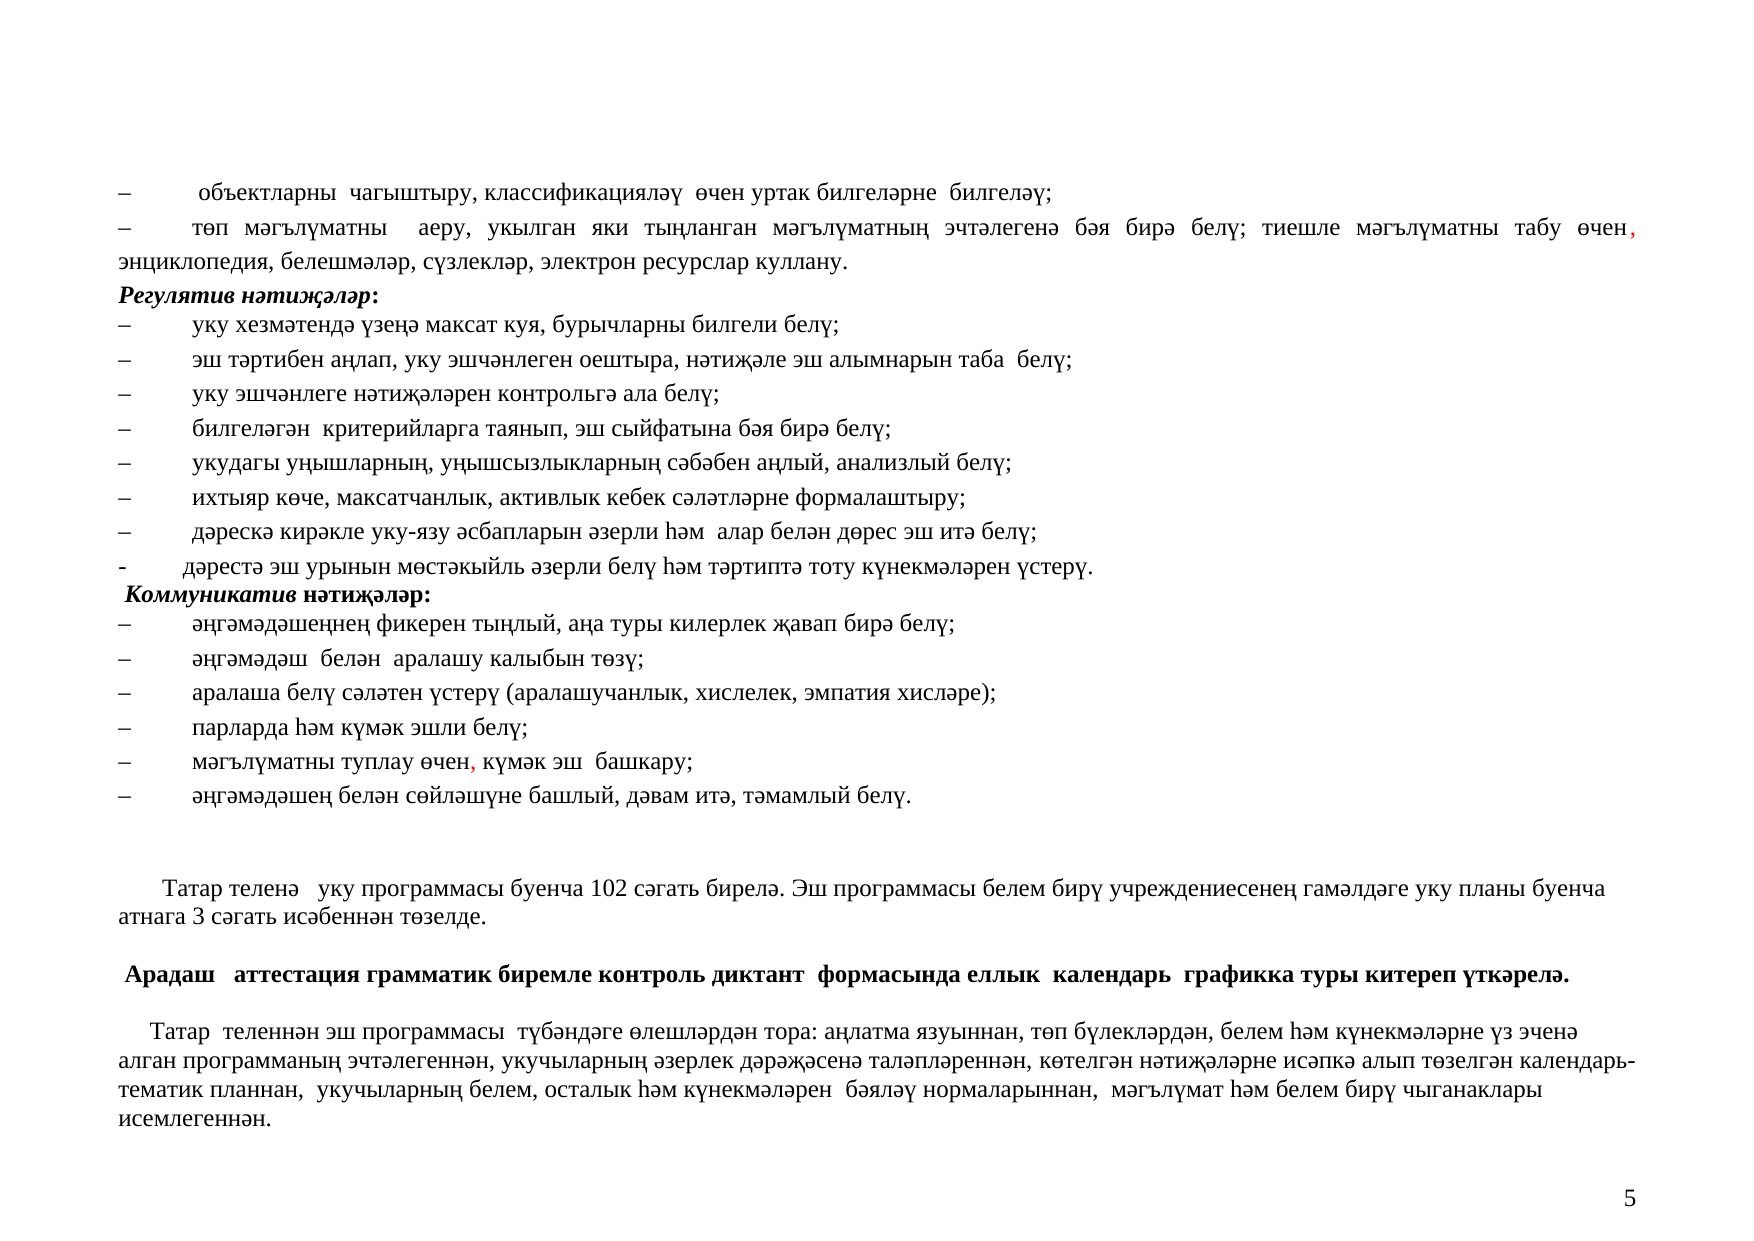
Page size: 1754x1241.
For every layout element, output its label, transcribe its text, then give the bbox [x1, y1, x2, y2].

list билгеләгән критерийларга таянып, эш сыйфатына бәя бирә белү; [118, 413, 1636, 442]
list мәгълүматны туплау өчен, күмәк эш башкару; [118, 746, 1636, 775]
list уку хезмәтендә үзеңә максат куя, бурычларны билгели белү; [118, 309, 1636, 338]
list ихтыяр көче, максатчанлык, активлык кебек сәләтләрне формалаштыру; [118, 482, 1636, 511]
text Коммуникатив нәтиҗәләр: [118, 579, 1636, 608]
list әңгәмәдәш белән аралашу калыбын төзү; [118, 643, 1636, 671]
list объектларны чагыштыру, классификацияләү өчен уртак билгеләрне билгеләү; [118, 177, 1636, 206]
list дәрескә кирәкле уку-язу әсбапларын әзерли һәм алар белән дөрес эш итә белү; [118, 516, 1636, 545]
text Татар теленнән эш программасы түбәндәге өлешләрдән тора: аңлатма язуыннан, төп бүлекләрдән, белем һәм күнекмәләрне үз эченә алган программаның эчтәлегеннән, укучыларның әзерлек дәрәҗәсенә таләпләреннән, көтелгән нәтиҗәләрне исәпкә алып төзелгән календарь-тематик планнан, укучыларның белем, осталык һәм күнекмәләрен бәяләү нормаларыннан, мәгълүмат һәм белем бирү чыганаклары исемлегеннән. [118, 1016, 1636, 1131]
list уку эшчәнлеге нәтиҗәләрен контрольгә ала белү; [118, 378, 1636, 407]
list төп мәгълүматны аеру, укылган яки тыңланган мәгълүматның эчтәлегенә бәя бирә белү; тиешле мәгълүматны табу өчен, энциклопедия, белешмәләр, сүзлекләр, электрон ресурслар куллану. [118, 212, 1636, 275]
list эш тәртибен аңлап, уку эшчәнлеген оештыра, нәтиҗәле эш алымнарын таба белү; [118, 344, 1636, 373]
list әңгәмәдәшеңнең фикерен тыңлый, аңа туры килерлек җавап бирә белү; [118, 608, 1636, 637]
list аралаша белү сәләтен үстерү (аралашучанлык, хислелек, эмпатия хисләре); [118, 677, 1636, 706]
text Арадаш аттестация грамматик биремле контроль диктант формасында еллык календарь графикка туры китереп үткәрелә. [118, 959, 1636, 988]
list әңгәмәдәшең белән сөйләшүне башлый, дәвам итә, тәмамлый белү. [118, 781, 1636, 809]
list укудагы уңышларның, уңышсызлыкларның сәбәбен аңлый, анализлый белү; [118, 447, 1636, 476]
list парларда һәм күмәк эшли белү; [118, 712, 1636, 740]
text Регулятив нәтиҗәләр: [118, 281, 1636, 309]
text - дәрестә эш урынын мөстәкыйль әзерли белү һәм тәртиптә тоту күнекмәләрен үстерү. [118, 551, 1636, 579]
text Татар теленә уку программасы буенча 102 сәгать бирелә. Эш программасы белем бирү учреждениесенең гамәлдәге уку планы буенча атнага 3 сәгать исәбеннән төзелде. [118, 873, 1636, 930]
